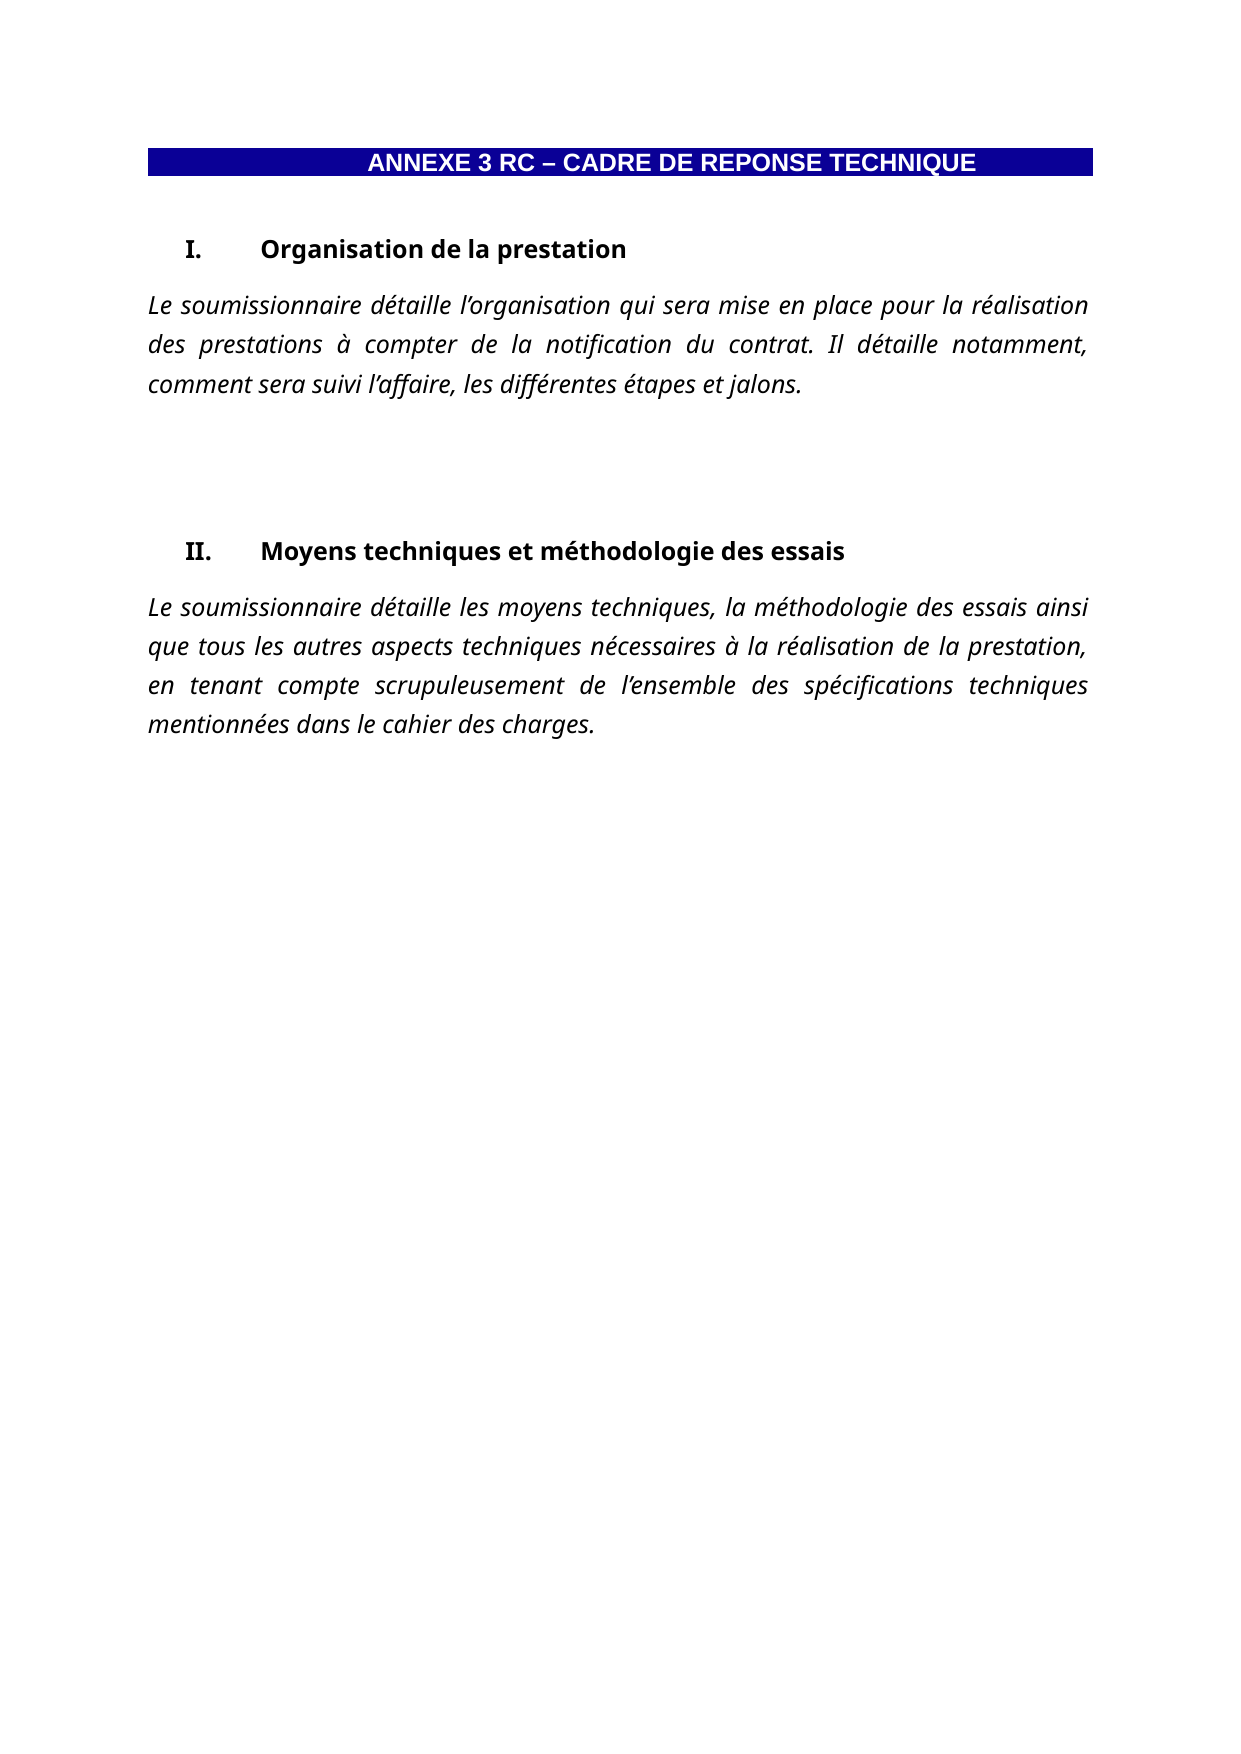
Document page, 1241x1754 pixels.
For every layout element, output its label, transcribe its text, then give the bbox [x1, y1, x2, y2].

text Le soumissionnaire détaille les moyens techniques, la méthodologie des essais ainsi que tous les autres aspects techniques nécessaires à la réalisation de la prestation, en tenant compte scrupuleusement de l’ensemble des spécifications techniques mentionnées dans le cahier des charges. [148, 590, 1093, 741]
text Le soumissionnaire détaille l’organisation qui sera mise en place pour la réalisation des prestations à compter de la notification du contrat. Il détaille notamment, comment sera suivi l’affaire, les différentes étapes et jalons. [148, 288, 1093, 400]
list Organisation de la prestation [185, 232, 1093, 266]
text Annexe 3 rc – cadre de reponse technique [148, 148, 1093, 176]
list Moyens techniques et méthodologie des essais [185, 534, 1093, 568]
